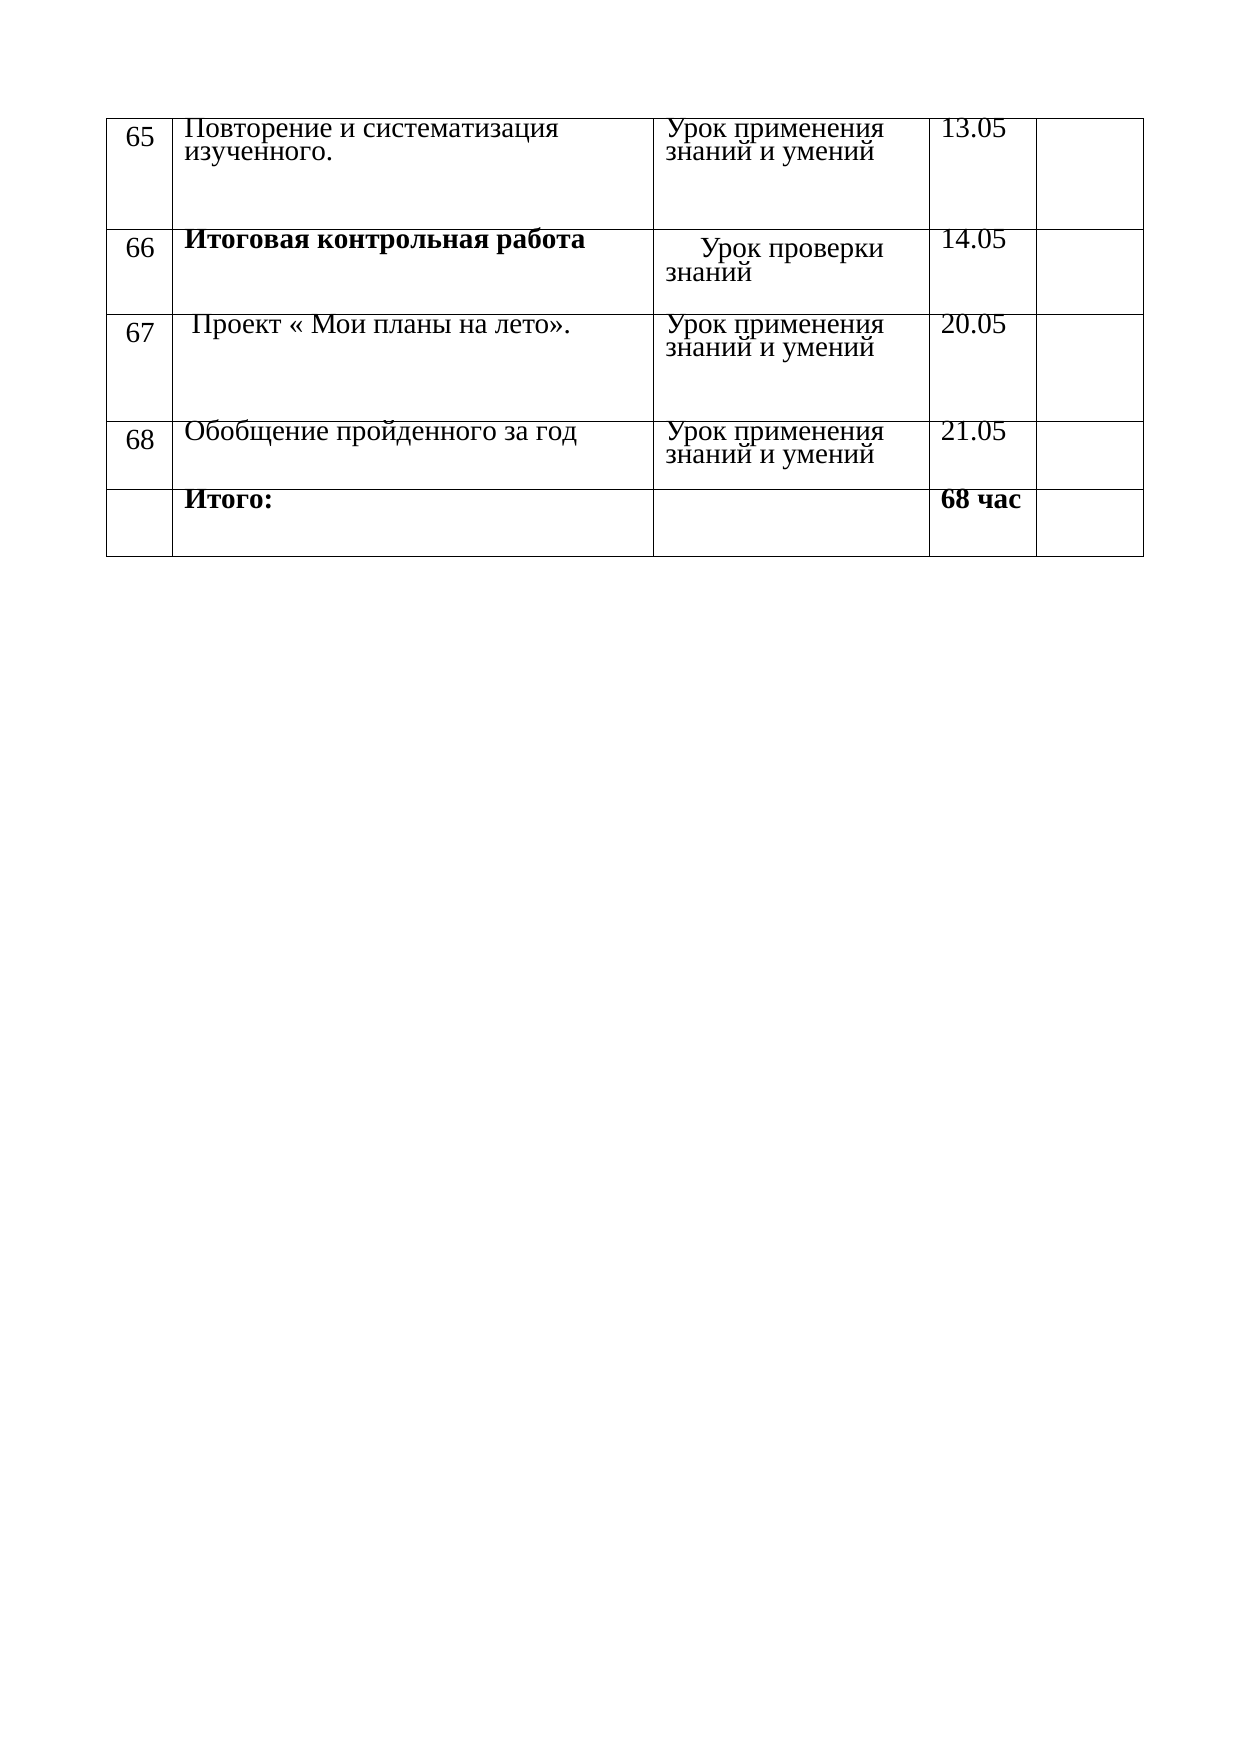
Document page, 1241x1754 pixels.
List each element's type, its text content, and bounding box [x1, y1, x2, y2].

table_cell Урок применения знаний и умений [654, 119, 929, 229]
table_cell Итоговая контрольная работа [173, 230, 653, 314]
table_cell Обобщение пройденного за год [173, 422, 653, 489]
table_cell Повторение и систематизация изученного. [173, 119, 653, 229]
table_cell [1037, 119, 1143, 229]
table_cell 65 [107, 119, 172, 229]
table_cell 20.05 [930, 315, 1036, 421]
table_cell [1037, 490, 1143, 556]
table_cell Проект « Мои планы на лето». [173, 315, 653, 421]
table_cell 68 [107, 422, 172, 489]
table_cell Урок проверки знаний [654, 230, 929, 314]
table_cell Урок применения знаний и умений [654, 422, 929, 489]
table_cell 68 час [930, 490, 1036, 556]
table_cell [107, 490, 172, 556]
table_cell [1037, 422, 1143, 489]
table_cell 66 [107, 230, 172, 314]
table_cell Итого: [173, 490, 653, 556]
table_cell 13.05 [930, 119, 1036, 229]
table_cell [1037, 315, 1143, 421]
table_cell [654, 490, 929, 556]
table_cell 14.05 [930, 230, 1036, 314]
table_cell [1037, 230, 1143, 314]
table_cell Урок применения знаний и умений [654, 315, 929, 421]
table_cell 21.05 [930, 422, 1036, 489]
table_cell 67 [107, 315, 172, 421]
